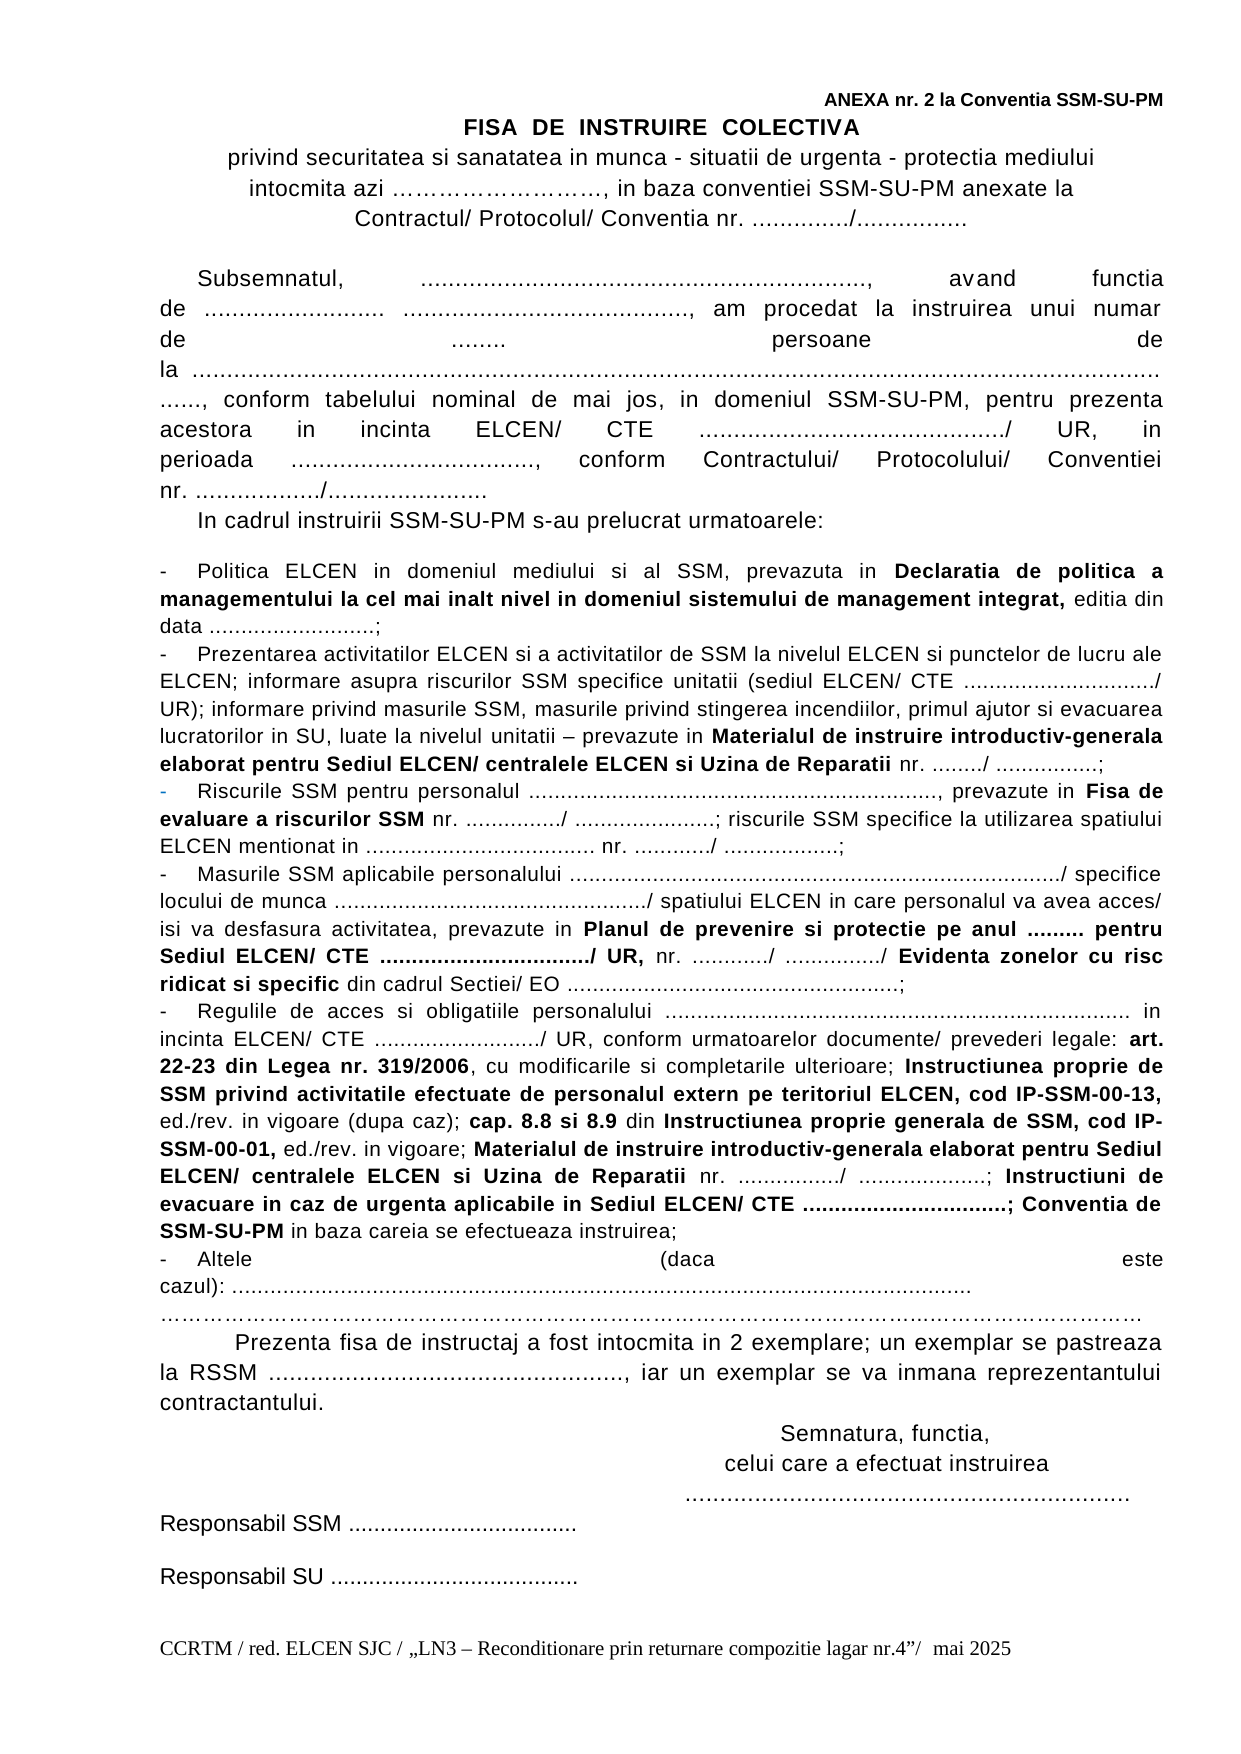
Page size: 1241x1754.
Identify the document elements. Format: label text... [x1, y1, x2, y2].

text ................................................................ [684, 1480, 1163, 1506]
text Responsabil SU ....................................... [159, 1563, 1163, 1589]
text ……………………………………………………………………………………………...………………………… [159, 1301, 1163, 1325]
text Contractul/ Protocolul/ Conventia nr. ............../................ [159, 205, 1163, 231]
text Semnatura, functia, [159, 1419, 1163, 1446]
list Regulile de acces si obligatiile personalului ......................................................................... in incinta ELCEN/ CTE ........................../ UR, conform urmatoarelor documente/ prevederi legale: art. 22-23 din Legea nr. 319/2006, cu modificarile si completarile ulterioare; Instructiunea proprie de SSM privind activitatile efectuate de personalul extern pe teritoriul ELCEN, cod IP-SSM-00-13, ed./rev. in vigoare (dupa caz); cap. 8.8 si 8.9 din Instructiunea proprie generala de SSM, cod IP-SSM-00-01, ed./rev. in vigoare; Materialul de instruire introductiv-generala elaborat pentru Sediul ELCEN/ centralele ELCEN si Uzina de Reparatii nr. ................/ ....................; Instructiuni de evacuare in caz de urgenta aplicabile in Sediul ELCEN/ CTE ................................; Conventia de SSM-SU-PM in baza careia se efectueaza instruirea; [159, 999, 1163, 1243]
text In cadrul instruirii SSM-SU-PM s-au prelucrat urmatoarele: [159, 507, 1163, 533]
text ANEXA nr. 2 la Conventia SSM-SU-PM [159, 89, 1163, 111]
list Altele (daca este cazul): .................................................................................................................... [159, 1246, 1163, 1298]
text Prezenta fisa de instructaj a fost intocmita in 2 exemplare; un exemplar se pastreaza la RSSM ..................................................., iar un exemplar se va inmana reprezentantului contractantului. [159, 1329, 1163, 1416]
text Responsabil SSM .................................... [159, 1510, 1163, 1537]
text celui care a efectuat instruirea [159, 1450, 1163, 1476]
text intocmita azi ………………………, in baza conventiei SSM-SU-PM anexate la [159, 174, 1163, 201]
text privind securitatea si sanatatea in munca - situatii de urgenta - protectia mediului [159, 144, 1163, 171]
list Prezentarea activitatilor ELCEN si a activitatilor de SSM la nivelul ELCEN si punctelor de lucru ale ELCEN; informare asupra riscurilor SSM specifice unitatii (sediul ELCEN/ CTE ............................../ UR); informare privind masurile SSM, masurile privind stingerea incendiilor, primul ajutor si evacuarea lucratorilor in SU, luate la nivelul unitatii – prevazute in Materialul de instruire introductiv-generala elaborat pentru Sediul ELCEN/ centralele ELCEN si Uzina de Reparatii nr. ......../ ................; [159, 641, 1163, 775]
list Politica ELCEN in domeniul mediului si al SSM, prevazuta in Declaratia de politica a managementului la cel mai inalt nivel in domeniul sistemului de management integrat, editia din data ..........................; [159, 559, 1163, 638]
text Subsemnatul, ................................................................, avand functia de .......................... ........................................., am procedat la instruirea unui numar de ........ persoane de la ................................................................................................................................................., conform tabelului nominal de mai jos, in domeniul SSM-SU-PM, pentru prezenta acestora in incinta ELCEN/ CTE ............................................/ UR, in perioada ..................................., conform Contractului/ Protocolului/ Conventiei nr. ................../....................... [159, 265, 1163, 503]
text FISA DE INSTRUIRE COLECTIVA [159, 114, 1163, 140]
list Masurile SSM aplicabile personalului ............................................................................./ specifice locului de munca ................................................./ spatiului ELCEN in care personalul va avea acces/ isi va desfasura activitatea, prevazute in Planul de prevenire si protectie pe anul ......... pentru Sediul ELCEN/ CTE ................................./ UR, nr. ............/ .............../ Evidenta zonelor cu risc ridicat si specific din cadrul Sectiei/ EO ....................................................; [159, 861, 1163, 995]
list Riscurile SSM pentru personalul ................................................................, prevazute in Fisa de evaluare a riscurilor SSM nr. .............../ ......................; riscurile SSM specifice la utilizarea spatiului ELCEN mentionat in .................................... nr. ............/ ..................; [159, 779, 1163, 858]
